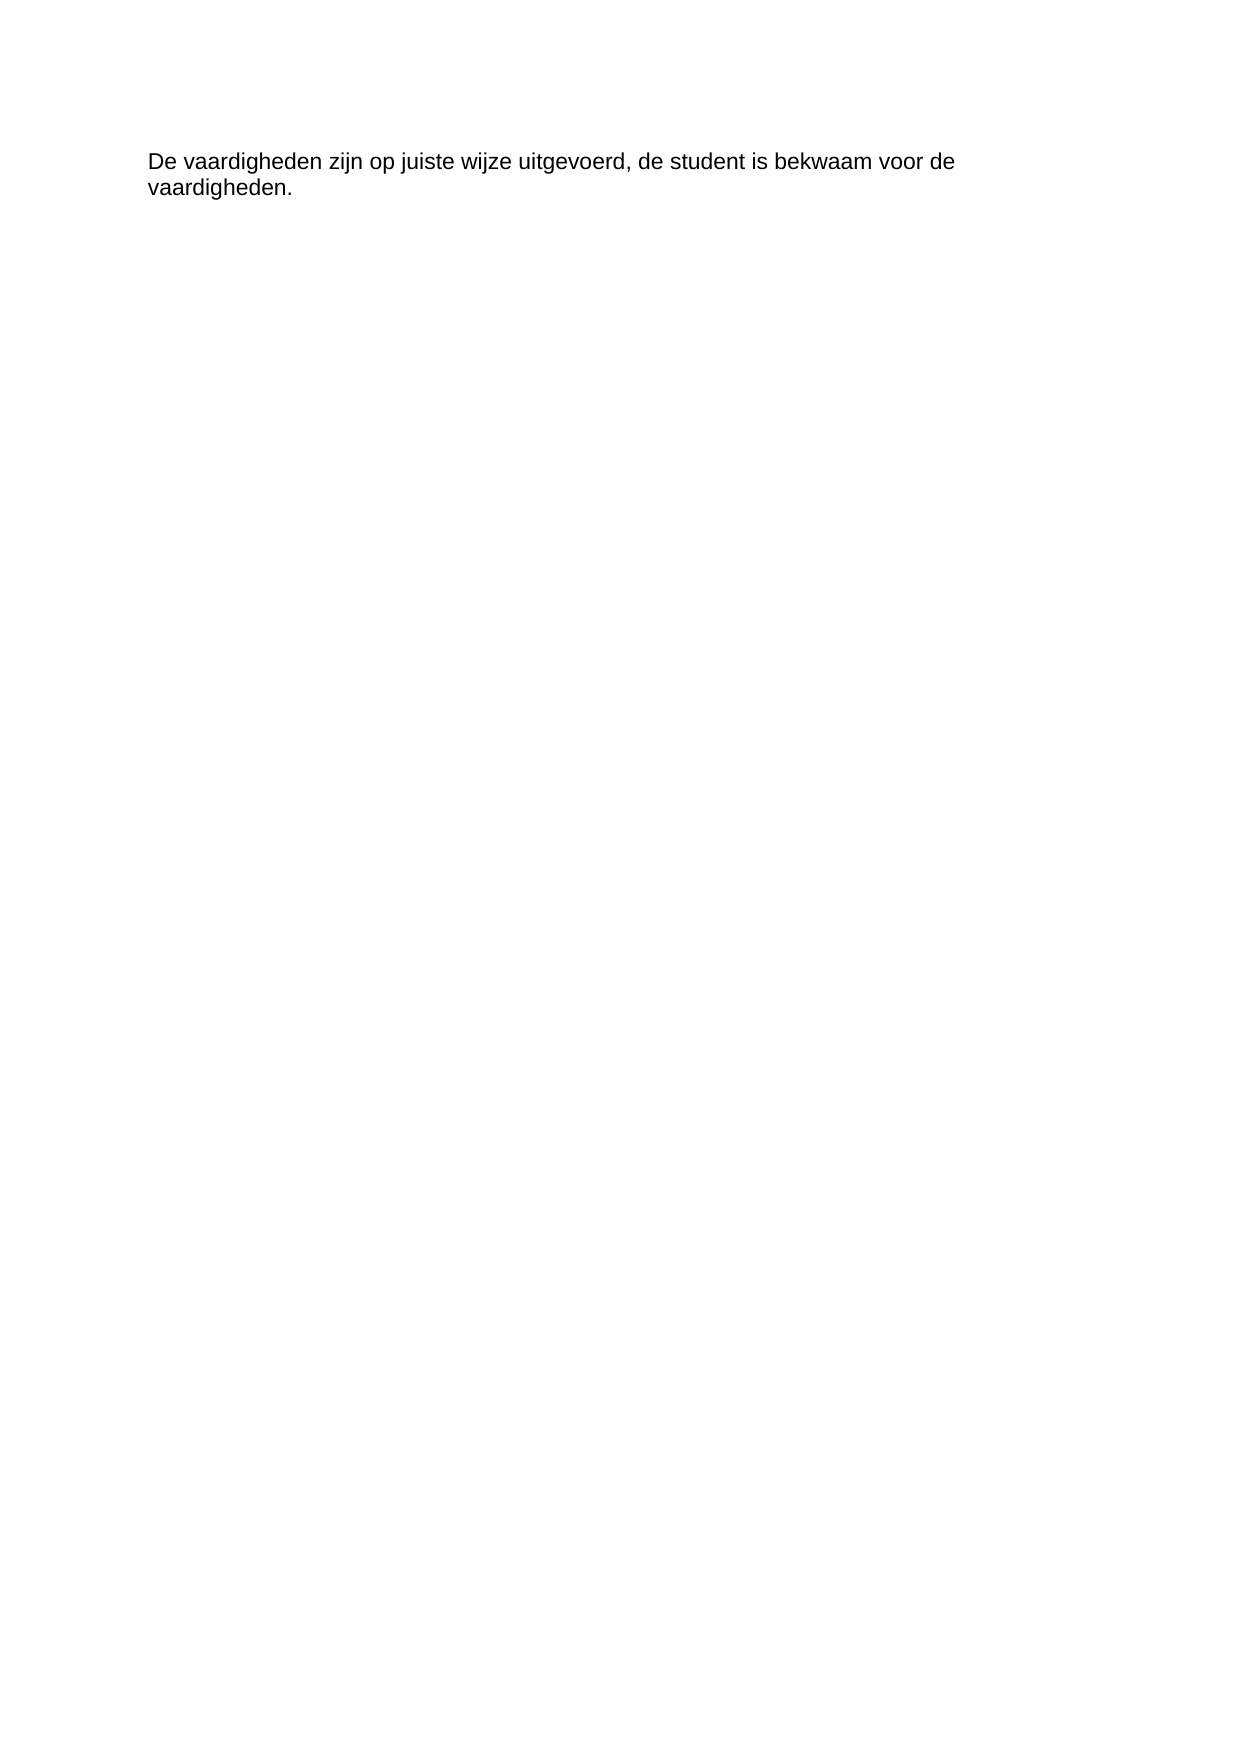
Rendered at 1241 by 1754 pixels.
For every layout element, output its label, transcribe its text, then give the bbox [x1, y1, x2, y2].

text De vaardigheden zijn op juiste wijze uitgevoerd, de student is bekwaam voor de vaardigheden. [148, 148, 1093, 200]
